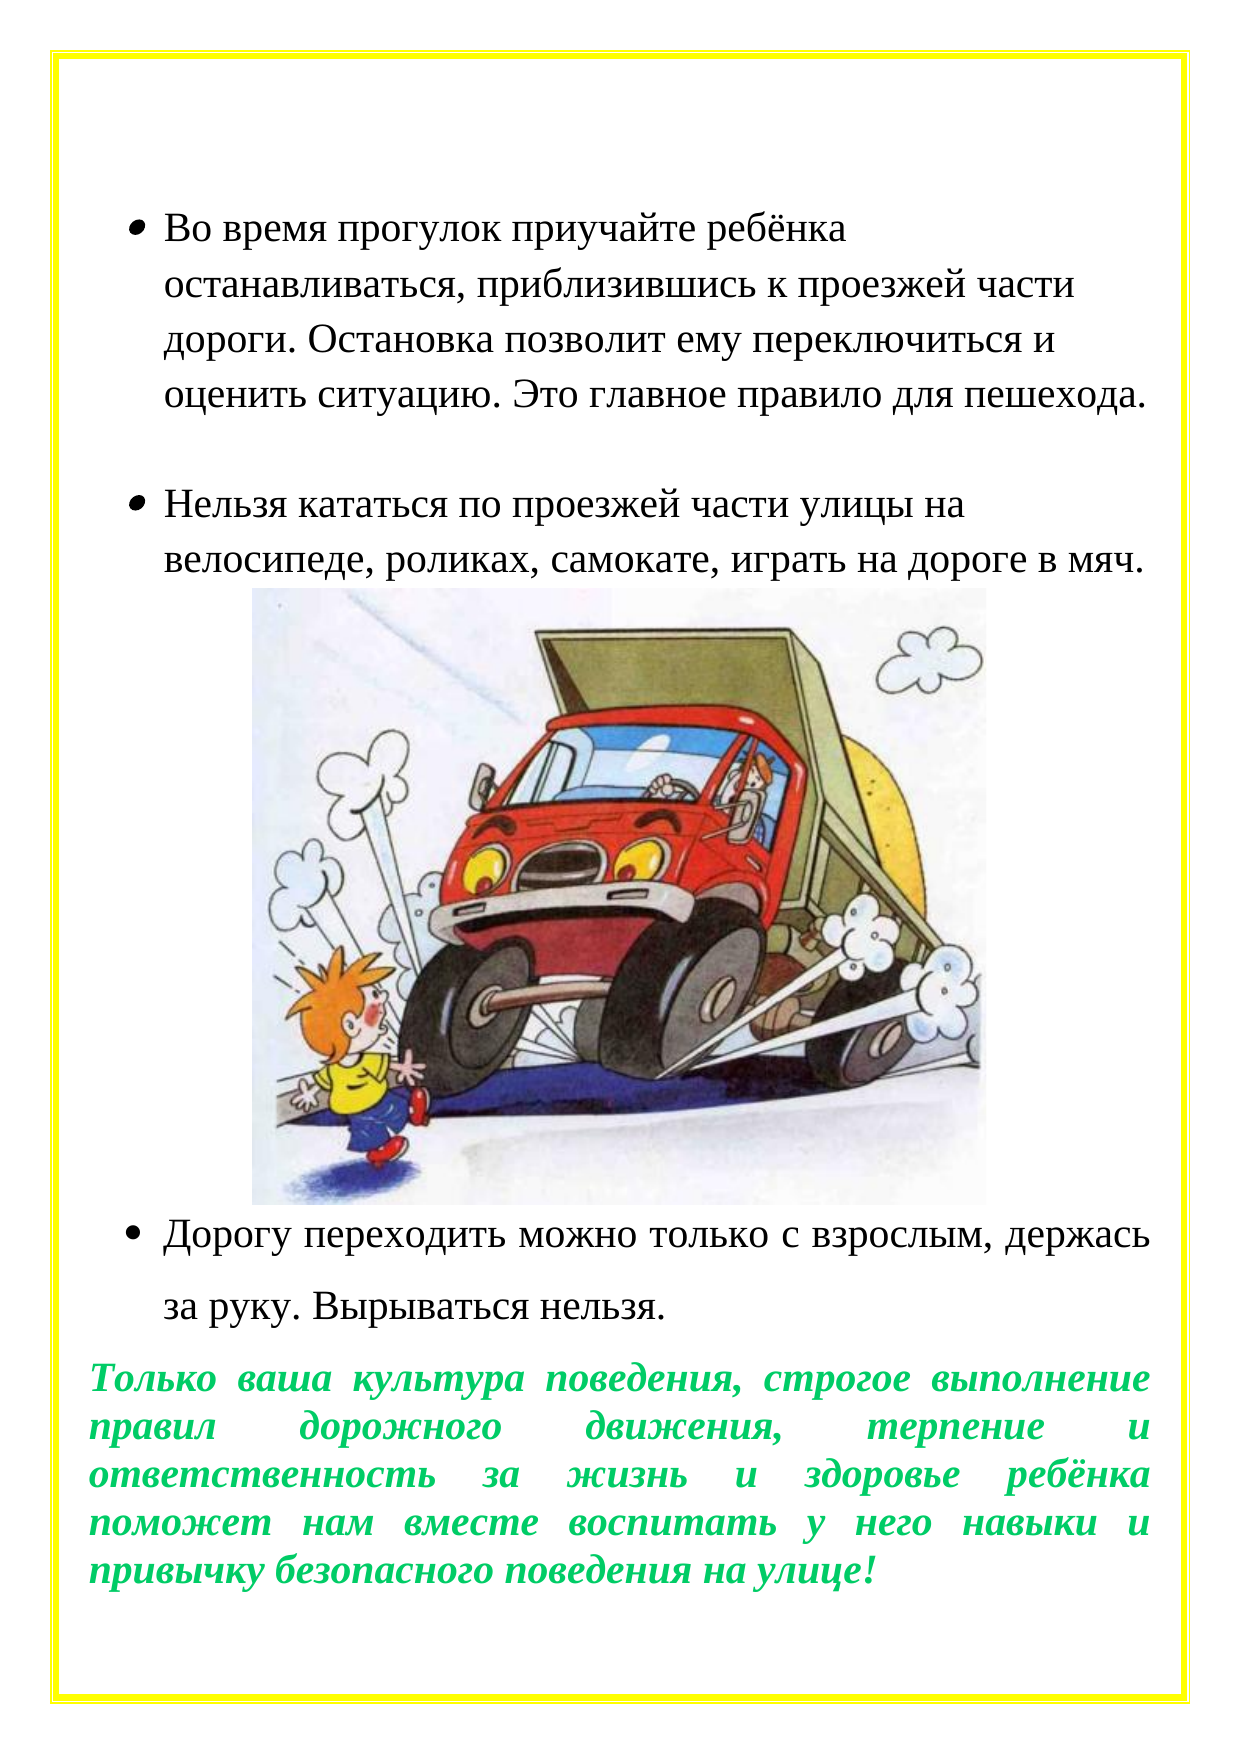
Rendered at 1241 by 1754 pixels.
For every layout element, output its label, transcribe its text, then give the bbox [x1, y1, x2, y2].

list Во время прогулок приучайте ребёнка останавливаться, приблизившись к проезжей части дороги. Остановка позволит ему переключиться и оценить ситуацию. Это главное правило для пешехода. [126, 203, 1152, 416]
text Только ваша культура поведения, строгое выполнение правил дорожного движения, терпение и ответственность за жизнь и здоровье ребёнка поможет нам вместе воспитать у него навыки и привычку безопасного поведения на улице! [88, 1352, 1152, 1592]
picture [252, 588, 987, 1205]
list Дорогу переходить можно только с взрослым, держась за руку. Вырываться нельзя. [126, 1208, 1152, 1328]
list Нельзя кататься по проезжей части улицы на велосипеде, роликах, самокате, играть на дороге в мяч. [126, 478, 1152, 582]
